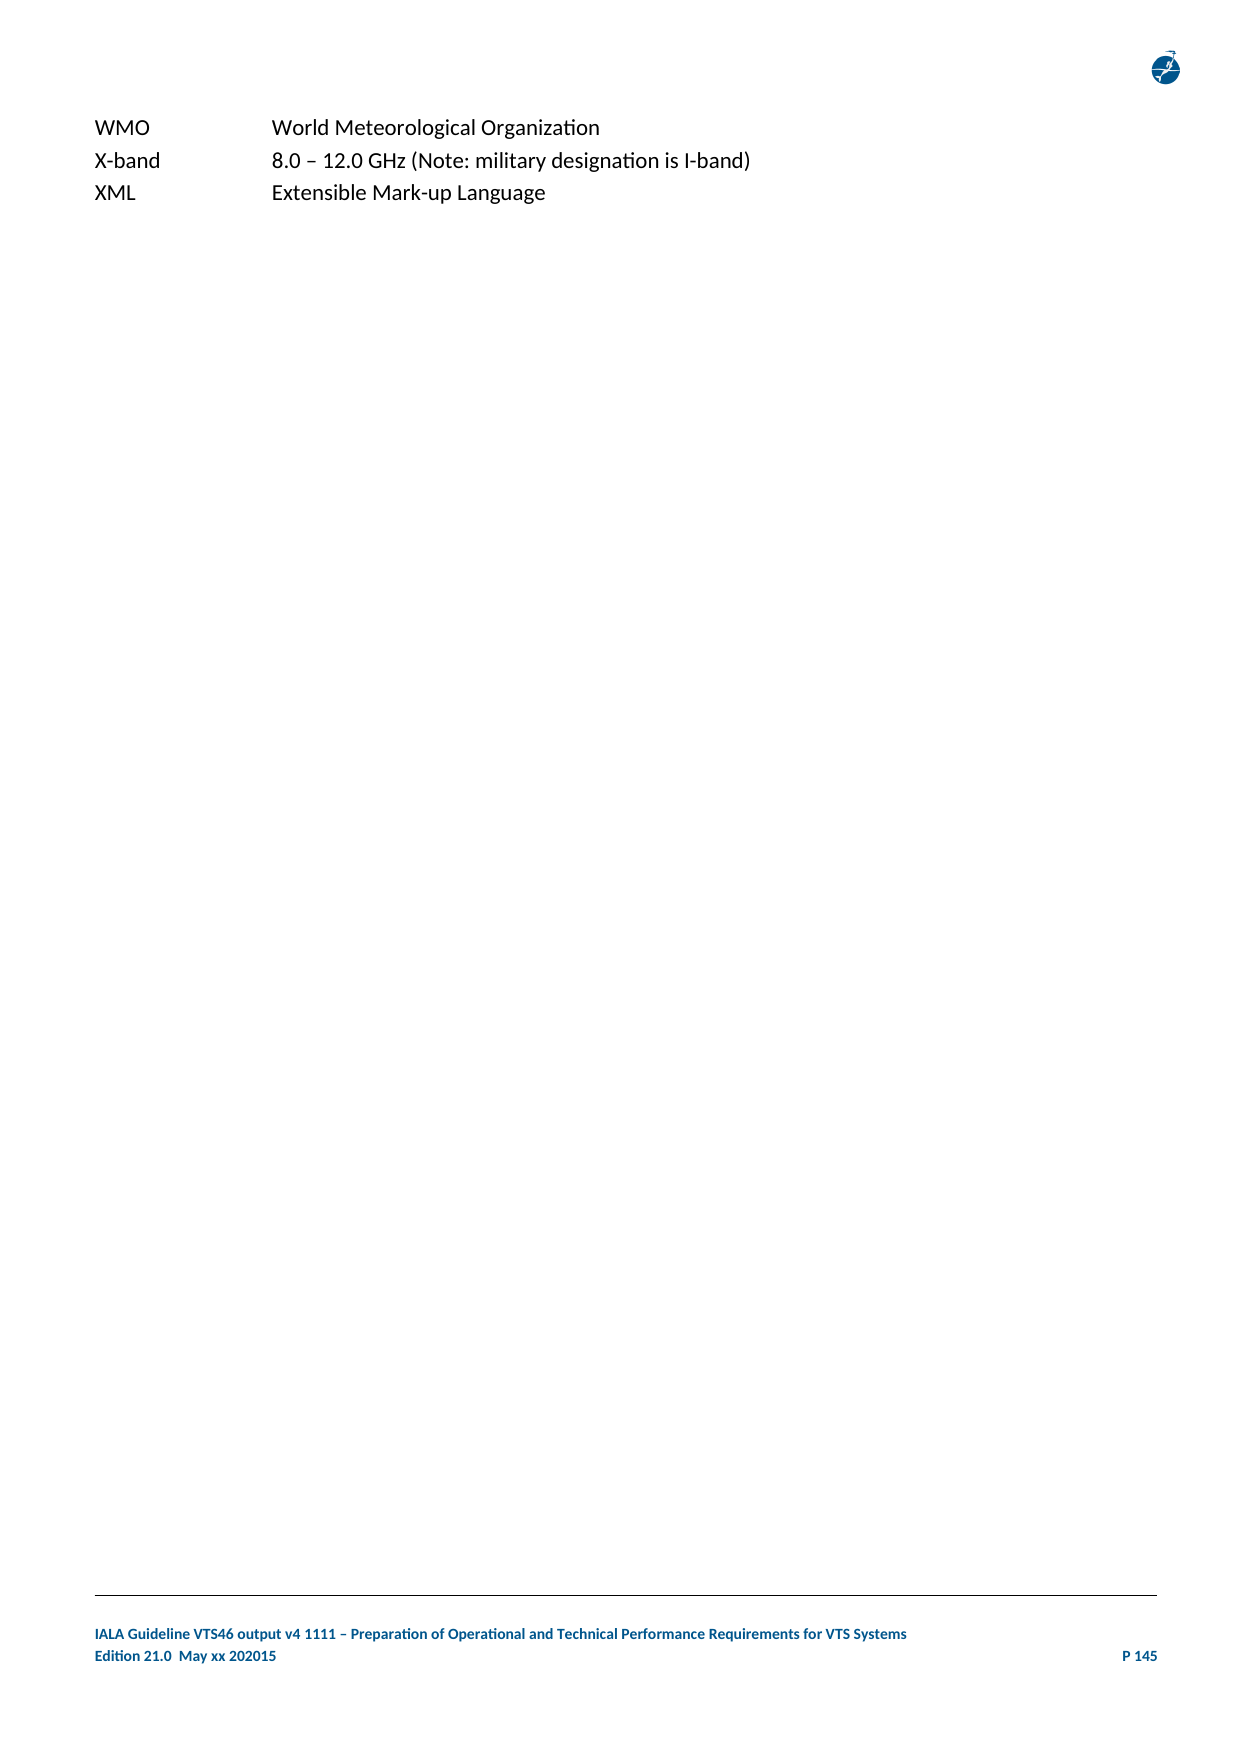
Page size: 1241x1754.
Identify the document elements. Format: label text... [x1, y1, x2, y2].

text XML Extensible Mark-up Language [94, 178, 1146, 206]
text X-band 8.0 – 12.0 GHz (Note: military designation is I-band) [94, 146, 1146, 174]
picture [1120, 0, 1239, 119]
text WMO World Meteorological Organization [94, 113, 1146, 142]
